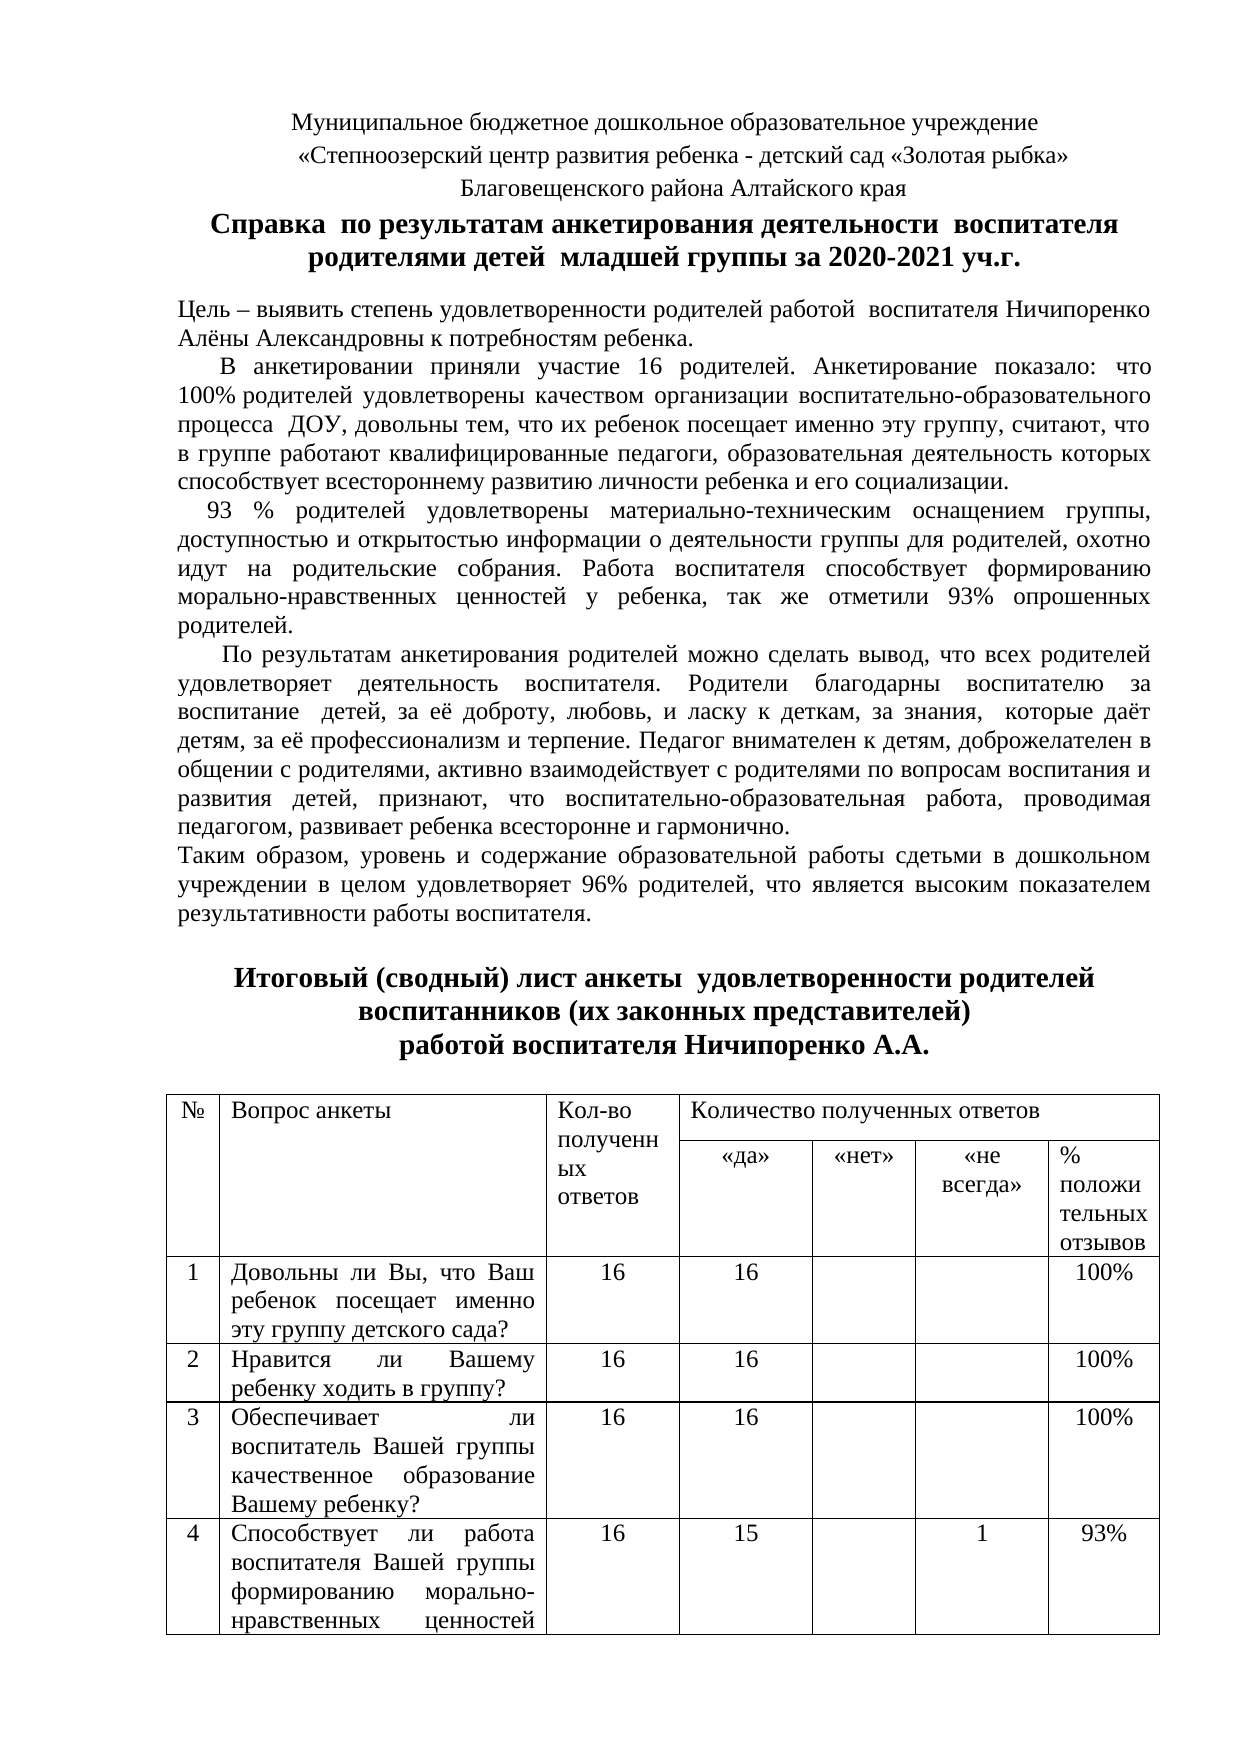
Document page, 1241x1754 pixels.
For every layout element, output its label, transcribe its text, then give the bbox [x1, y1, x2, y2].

table_cell 16 [547, 1403, 679, 1517]
table_cell 100% [1049, 1257, 1159, 1343]
table_cell [813, 1344, 915, 1401]
table_cell 1 [916, 1519, 1048, 1633]
table_cell [916, 1257, 1048, 1343]
text В анкетировании приняли участие 16 родителей. Анкетирование показало: что 100% родителей удовлетворены качеством организации воспитательно-образовательного процесса ДОУ, довольны тем, что их ребенок посещает именно эту группу, считают, что в группе работают квалифицированные педагоги, образовательная деятельность которых способствует всестороннему развитию личности ребенка и его социализации. [177, 351, 1152, 495]
table_cell % положительных отзывов [1049, 1141, 1159, 1256]
table_cell 100% [1049, 1403, 1159, 1517]
table_cell 2 [167, 1344, 219, 1401]
table_cell [813, 1257, 915, 1343]
text По результатам анкетирования родителей можно сделать вывод, что всех родителей удовлетворяет деятельность воспитателя. Родители благодарны воспитателю за воспитание детей, за её доброту, любовь, и ласку к деткам, за знания, которые даёт детям, за её профессионализм и терпение. Педагог внимателен к детям, доброжелателен в общении с родителями, активно взаимодействует с родителями по вопросам воспитания и развития детей, признают, что воспитательно-образовательная работа, проводимая педагогом, развивает ребенка всесторонне и гармонично. [177, 639, 1152, 696]
table_cell 3 [167, 1403, 219, 1517]
text Таким образом, уровень и содержание образовательной работы сдетьми в дошкольном учреждении в целом удовлетворяет 96% родителей, что является высоким показателем результативности работы воспитателя. [177, 840, 1152, 926]
text «Степноозерский центр развития ребенка - детский сад «Золотая рыбка» [215, 140, 1152, 169]
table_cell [220, 1519, 546, 1633]
table_cell 16 [547, 1344, 679, 1401]
table_cell Довольны ли Вы, что Ваш ребенок посещает именно эту группу детского сада? [220, 1257, 546, 1343]
table_header Кол-во полученных ответов [547, 1095, 679, 1256]
table_cell 16 [680, 1257, 812, 1343]
text По результатам анкетирования родителей можно сделать вывод, что всех родителей удовлетворяет деятельность воспитателя. Родители благодарны воспитателю за воспитание детей, за её доброту, любовь, и ласку к деткам, за знания, которые даёт детям, за её профессионализм и терпение. Педагог внимателен к детям, доброжелателен в общении с родителями, активно взаимодействует с родителями по вопросам воспитания и развития детей, признают, что воспитательно-образовательная работа, проводимая педагогом, развивает ребенка всесторонне и гармонично. [177, 725, 1152, 840]
table_cell 93% [1049, 1519, 1159, 1633]
table_cell 15 [680, 1519, 812, 1633]
table_cell 100% [1049, 1344, 1159, 1401]
text работой воспитателя Ничипоренко А.А. [177, 1027, 1152, 1061]
table_header Вопрос анкеты [220, 1095, 546, 1256]
table_header № [167, 1095, 219, 1256]
table_header Количество полученных ответов [680, 1095, 1159, 1139]
text 93 % родителей удовлетворены материально-техническим оснащением группы, доступностью и открытостью информации о деятельности группы для родителей, охотно идут на родительские собрания. Работа воспитателя способствует формированию морально-нравственных ценностей у ребенка, так же отметили 93% опрошенных родителей. [177, 495, 1152, 639]
table_cell 16 [547, 1257, 679, 1343]
table_cell «нет» [813, 1141, 915, 1256]
text Благовещенского района Алтайского края [215, 173, 1152, 202]
table_cell 16 [680, 1344, 812, 1401]
table_cell [916, 1403, 1048, 1517]
text Итоговый (сводный) лист анкеты удовлетворенности родителей воспитанников (их законных представителей) [177, 960, 1152, 1027]
table_cell 4 [167, 1519, 219, 1633]
table_cell Обеспечивает ли воспитатель Вашей группы качественное образование Вашему ребенку? [220, 1403, 546, 1517]
table_cell [813, 1403, 915, 1517]
table_cell «да» [680, 1141, 812, 1256]
text Цель – выявить степень удовлетворенности родителей работой воспитателя Ничипоренко Алёны Александровны к потребностям ребенка. [177, 294, 1152, 351]
text Муниципальное бюджетное дошкольное образовательное учреждение [177, 107, 1152, 136]
table_cell «не всегда» [916, 1141, 1048, 1256]
table_cell 16 [547, 1519, 679, 1633]
table_cell Нравится ли Вашему ребенку ходить в группу? [220, 1344, 546, 1401]
table_cell [813, 1519, 915, 1633]
table_cell [916, 1344, 1048, 1401]
text Справка по результатам анкетирования деятельности воспитателя родителями детей младшей группы за 2020-2021 уч.г. [177, 206, 1152, 273]
table_cell 16 [680, 1403, 812, 1517]
table_cell 1 [167, 1257, 219, 1343]
